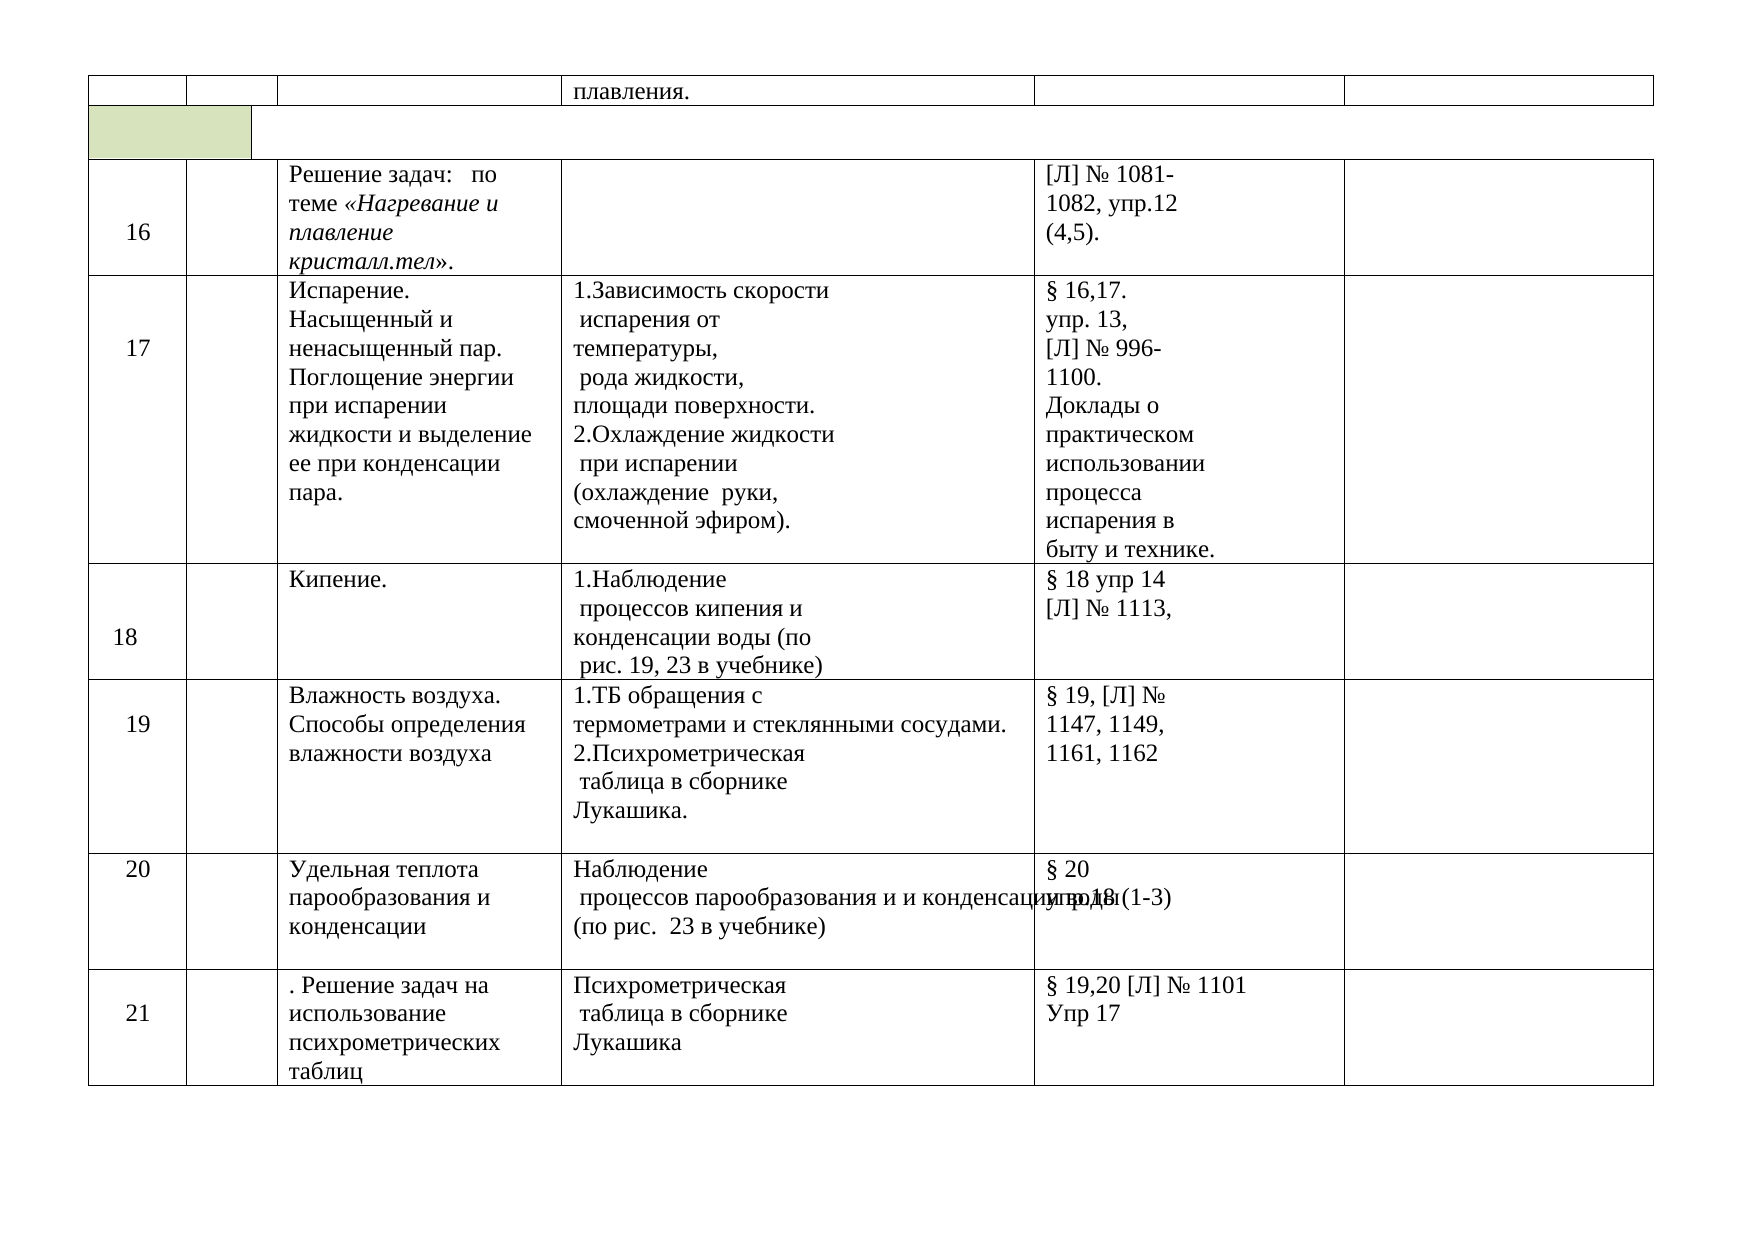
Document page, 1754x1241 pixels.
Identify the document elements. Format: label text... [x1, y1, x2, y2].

table_cell Удельная теплота парообразования и конденсации [278, 854, 561, 969]
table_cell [562, 76, 1034, 105]
table_cell [1345, 970, 1653, 1085]
table_cell 18 [89, 564, 186, 679]
table_cell [1345, 276, 1653, 563]
table_cell [1345, 854, 1653, 969]
table_cell [187, 854, 277, 969]
table_cell § 19, [Л] № 1147, 1149, 1161, 1162 [1035, 680, 1344, 853]
table_cell [1345, 160, 1653, 274]
table_cell 1.ТБ обращения с термометрами и стеклянными сосудами. 2.Психрометрическая таблица в сборнике Лукашика. [562, 680, 1034, 853]
table_cell 1.Зависимость скорости испарения от температуры, рода жидкости, площади поверхности. 2.Охлаждение жидкости при испарении (охлаждение руки, смоченной эфиром). [562, 276, 1034, 563]
table_cell [1345, 564, 1653, 679]
table_cell 21 [89, 970, 186, 1085]
table_cell [187, 160, 277, 274]
table_cell 1.Наблюдение процессов кипения и конденсации воды (по рис. 19, 23 в учебнике) [562, 564, 1034, 679]
table_cell 17 [89, 276, 186, 563]
table_cell . Решение задач на использование психрометрических таблиц [278, 970, 561, 1085]
table_cell [187, 970, 277, 1085]
table_cell § 19,20 [Л] № 1101 Упр 17 [1035, 970, 1344, 1085]
table_cell [1345, 76, 1653, 105]
table_cell 20 [89, 854, 186, 969]
table_cell Кипение. [278, 564, 561, 679]
table_cell Психрометрическая таблица в сборнике Лукашика [562, 970, 1034, 1085]
table_cell § 16,17. упр. 13, [Л] № 996- 1100. Доклады о практическом использовании процесса испарения в быту и технике. [1035, 276, 1344, 563]
table_cell Решение задач: по теме «Нагревание и плавление кристалл.тел». [278, 160, 561, 274]
table_cell § 20 упр.18 (1-3) [1035, 854, 1344, 969]
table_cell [1035, 76, 1344, 105]
table_cell [187, 564, 277, 679]
table_cell [187, 276, 277, 563]
table_cell Влажность воздуха. Способы определения влажности воздуха [278, 680, 561, 853]
table_cell [Л] № 1081- 1082, упр.12 (4,5). [1035, 160, 1344, 274]
table_cell [1345, 680, 1653, 853]
table_cell [187, 680, 277, 853]
table_cell Испарение. Насыщенный и ненасыщенный пар. Поглощение энергии при испарении жидкости и выделение ее при конденсации пара. [278, 276, 561, 563]
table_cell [278, 76, 561, 105]
table_cell [562, 160, 1034, 274]
table_cell 19 [89, 680, 186, 853]
table_cell 15 [89, 76, 186, 105]
table_cell Наблюдение процессов парообразования и и конденсации воды (по рис. 23 в учебнике) [562, 854, 1034, 969]
table_cell § 18 упр 14 [Л] № 1113, [1035, 564, 1344, 679]
table_cell [187, 76, 277, 105]
table_cell [89, 106, 251, 158]
table_cell 16 [89, 160, 186, 274]
